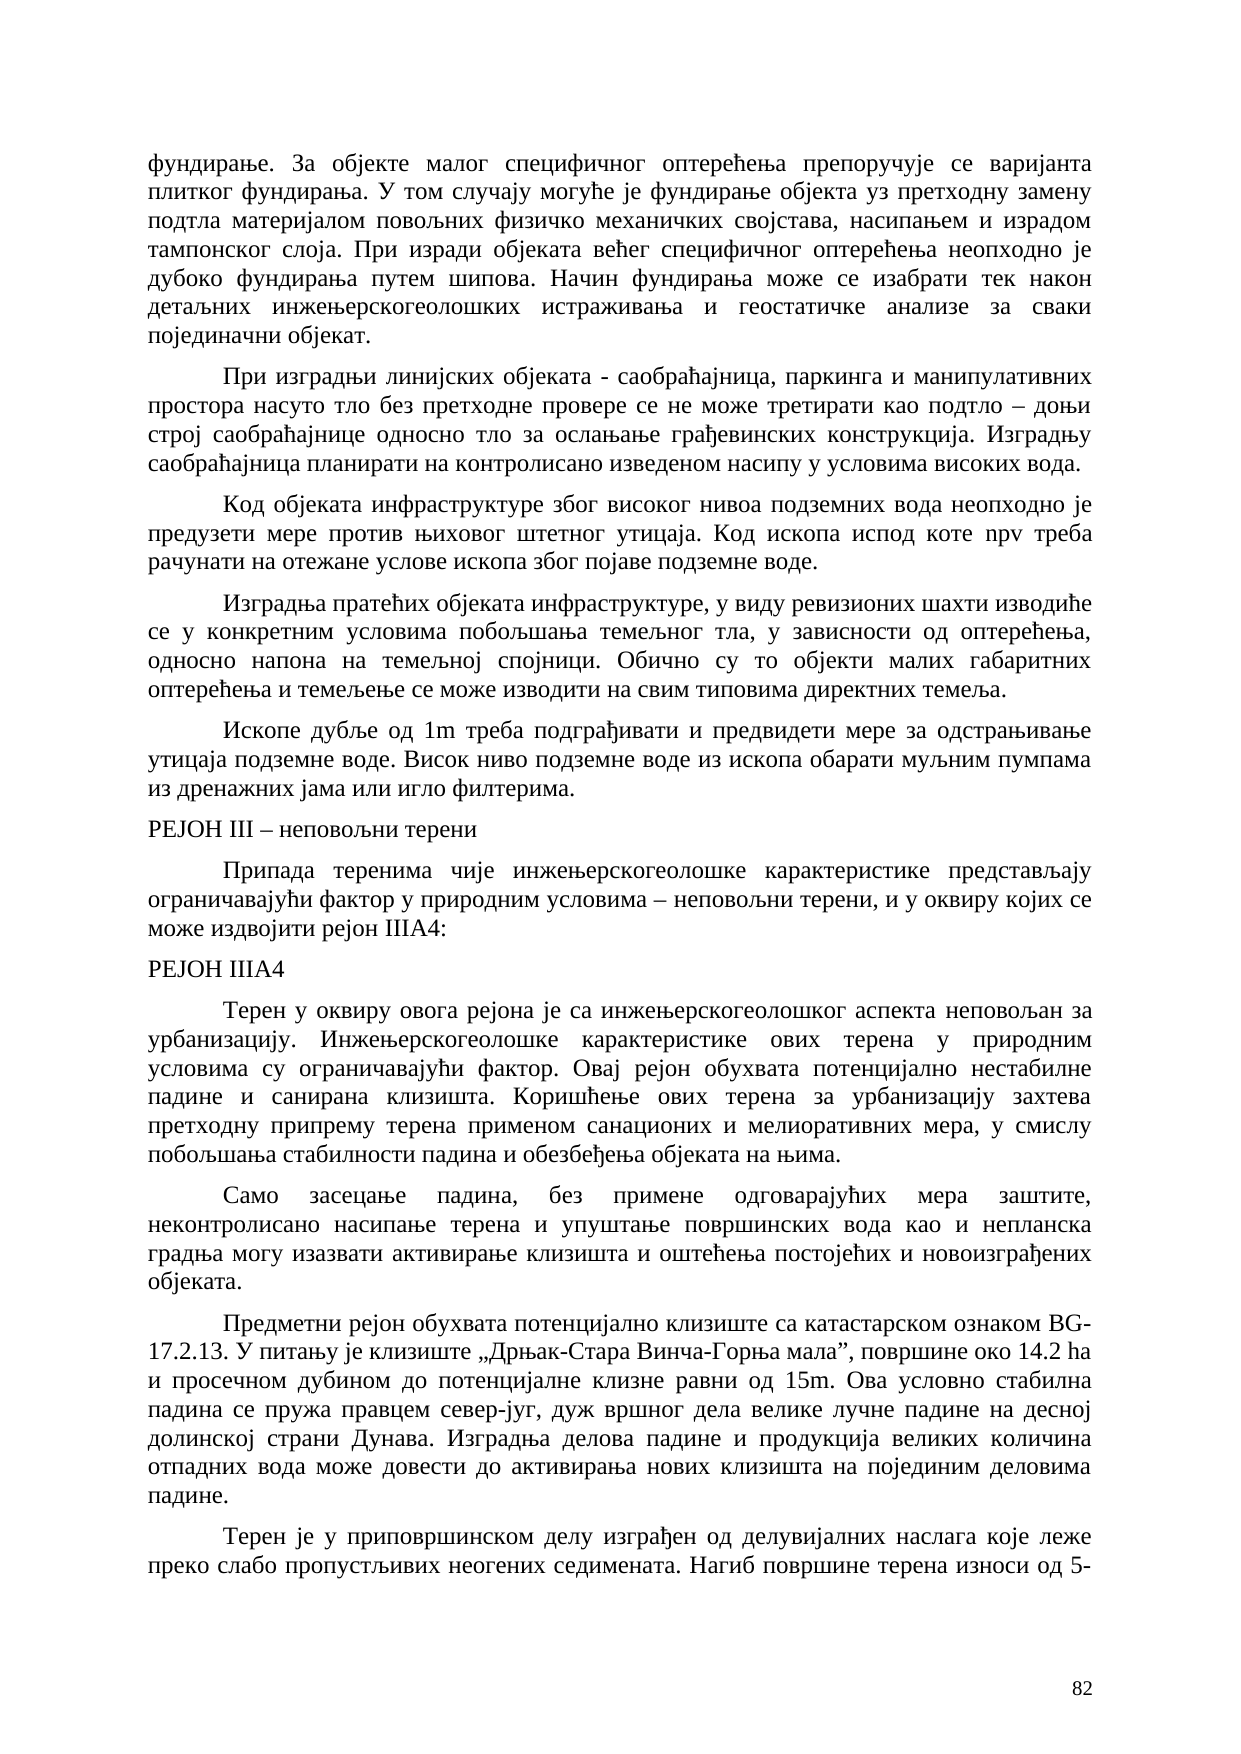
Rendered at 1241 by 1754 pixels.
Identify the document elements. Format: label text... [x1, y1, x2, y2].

text Изградња пратећих објеката инфраструктуре, у виду ревизионих шахти изводиће се у конкретним условима побољшања темељног тла, у зависности од оптерећења, односно напона на темељној спојници. Обично су то објекти малих габаритних оптерећења и темељење се може изводити на свим типовима директних темеља. [148, 588, 1092, 703]
text РЕЈОН IIIА4 [148, 954, 1092, 983]
text РЕЈОН III – неповољни терени [148, 814, 1092, 843]
text Предметни рејон обухвата потенцијално клизиште са катастарском ознаком BG-17.2.13. У питању је клизиште „Дрњак-Стара Винча-Горња малаˮ, површине око 14.2 ha и просечном дубином до потенцијалне клизне равни од 15m. Ова условно стабилна падина се пружа правцем север-југ, дуж вршног дела велике лучне падине на десној долинској страни Дунава. Изградња делова падине и продукција великих количина отпадних вода може довести до активирања нових клизишта на појединим деловима падине. [148, 1308, 1092, 1509]
text Само засецање падинa, без примене одговарајућих мера заштите, неконтролисано насипање терена и упуштање површинских вода као и непланска градња могу изазвати активирање клизишта и оштећења постојећих и новоизграђених објеката. [148, 1180, 1092, 1295]
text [148, 1521, 1092, 1579]
text При изградњи линијских објеката - саобраћајница, паркинга и манипулативних простора насуто тло без претходне провере се не може третирати као подтло – доњи строј саобраћајнице односно тло за ослањање грађевинских конструкција. Изградњу саобраћајница планирати на контролисано изведеном насипу у условима високих вода. [148, 361, 1092, 476]
text Терен у оквиру овога рејона је са инжењерскогеолошког аспекта неповољан за урбанизацију. Инжењерскогеолошке карактеристике ових терена у природним условима су ограничавајући фактор. Овај рејон обухвата потенцијално нестабилне падине и санирана клизишта. Коришћење ових терена за урбанизацију захтева претходну припрему терена применом санационих и мелиоративних мера, у смислу побољшања стабилности падина и обезбеђења објеката на њима. [148, 995, 1092, 1168]
text Припада теренима чије инжењерскогеолошке карактеристике представљају ограничавајући фактор у природним условима – неповољни терени, и у оквиру којих се може издвојити рејон IIIA4: [148, 855, 1092, 941]
text Ископе дубље од 1m треба подграђивати и предвидети мере за одстрањивање утицаја подземне воде. Висок ниво подземне воде из ископа обарати муљним пумпама из дренажних јама или игло филтерима. [148, 715, 1092, 801]
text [148, 148, 1092, 349]
text Код објеката инфраструктуре због високог нивоа подземних вода неопходно је предузети мере против њиховог штетног утицаја. Код ископа испод коте npv треба рачунати на отежане услове ископа због појаве подземне воде. [148, 489, 1092, 575]
